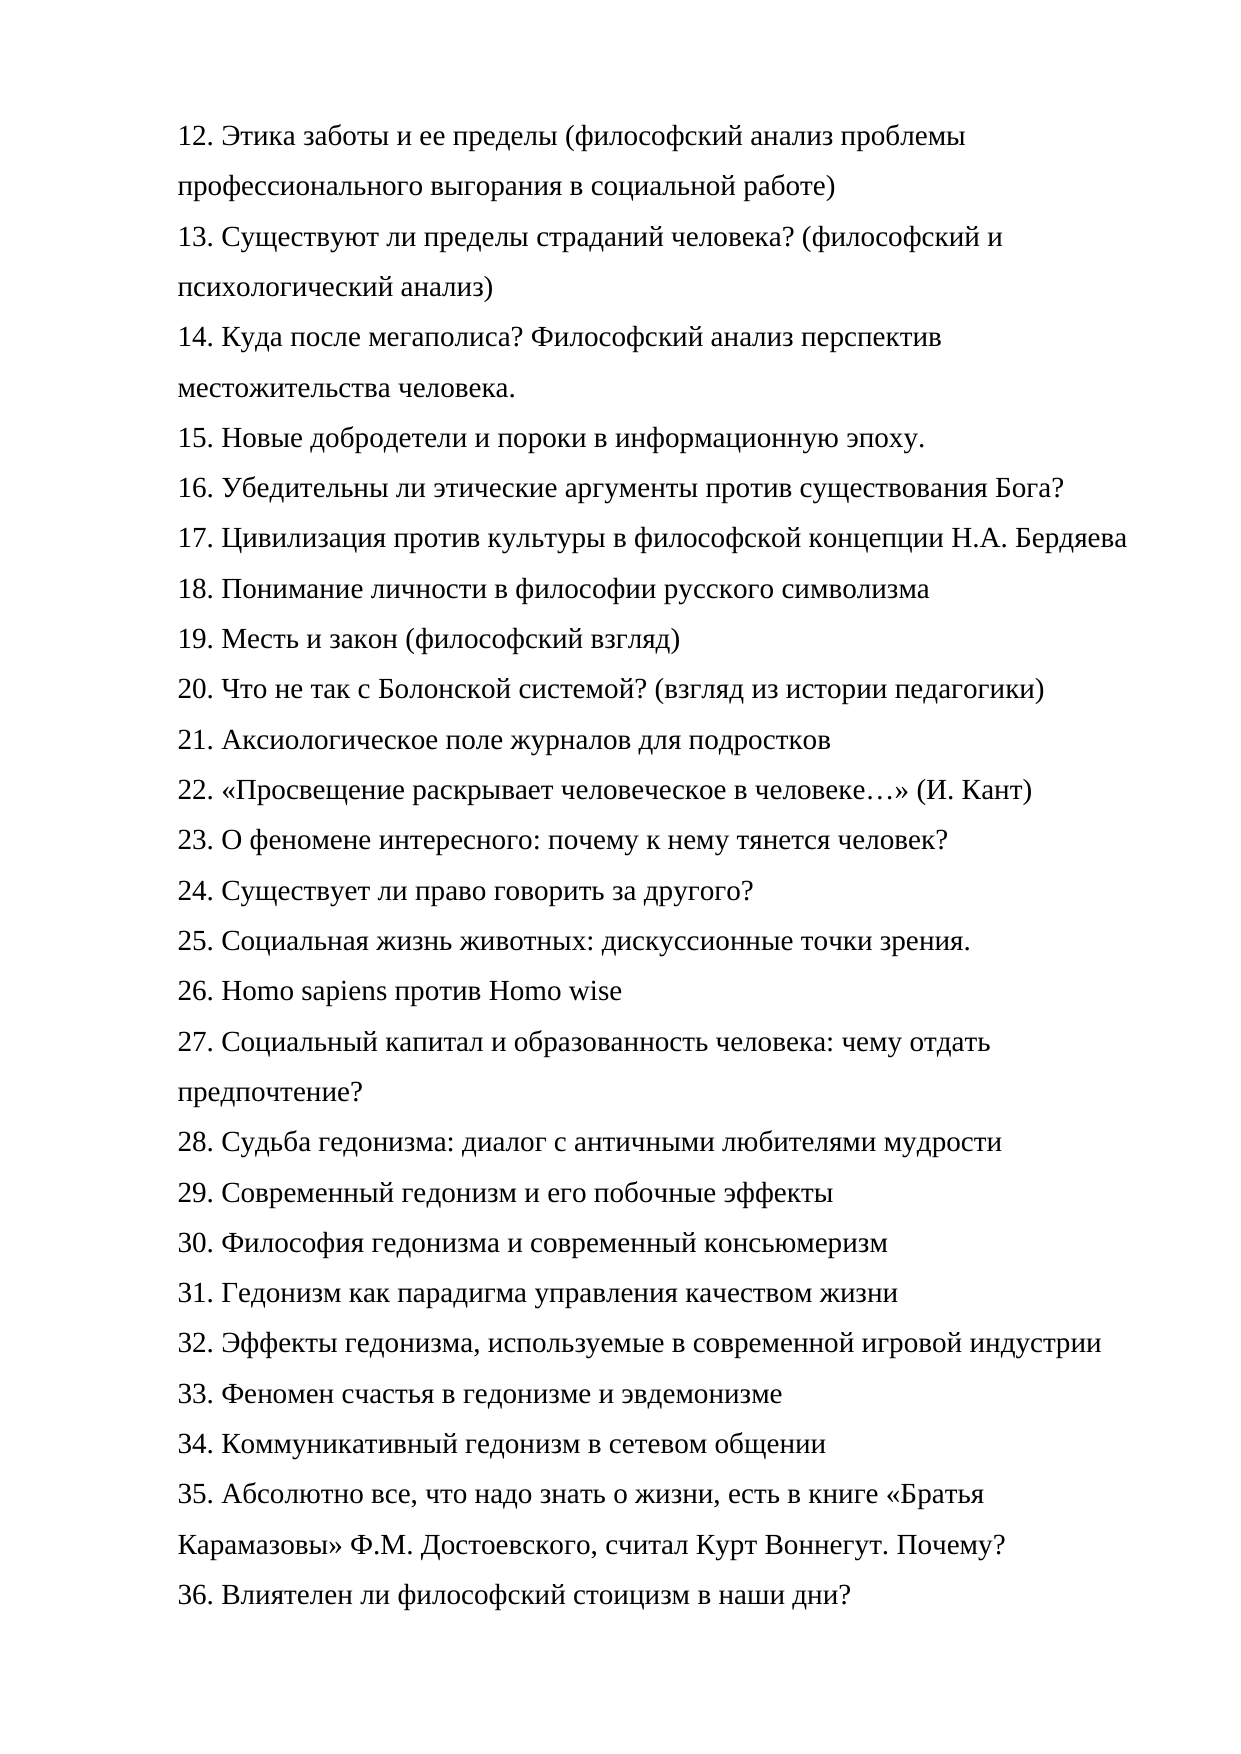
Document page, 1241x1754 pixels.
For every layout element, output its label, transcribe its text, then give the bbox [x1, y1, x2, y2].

text 14. Куда после мегаполиса? Философский анализ перспектив местожительства человека. [177, 319, 1152, 403]
text 19. Месть и закон (философский взгляд) [177, 621, 1152, 655]
text 18. Понимание личности в философии русского символизма [177, 571, 1152, 604]
text 17. Цивилизация против культуры в философской концепции Н.А. Бердяева [177, 521, 1152, 554]
text 25. Социальная жизнь животных: дискуссионные точки зрения. [177, 923, 1152, 957]
text 12. Этика заботы и ее пределы (философский анализ проблемы профессионального выгорания в социальной работе) [177, 118, 1152, 202]
text 27. Социальный капитал и образованность человека: чему отдать предпочтение? [177, 1024, 1152, 1108]
text 20. Что не так с Болонской системой? (взгляд из истории педагогики) [177, 672, 1152, 705]
text 21. Аксиологическое поле журналов для подростков [177, 722, 1152, 755]
text 16. Убедительны ли этические аргументы против существования Бога? [177, 470, 1152, 504]
text 24. Существует ли право говорить за другого? [177, 873, 1152, 906]
text 28. Судьба гедонизма: диалог с античными любителями мудрости [177, 1124, 1152, 1158]
text 22. «Просвещение раскрывает человеческое в человеке…» (И. Кант) [177, 772, 1152, 806]
text 31. Гедонизм как парадигма управления качеством жизни [177, 1275, 1152, 1309]
text 15. Новые добродетели и пороки в информационную эпоху. [177, 420, 1152, 453]
text 35. Абсолютно все, что надо знать о жизни, есть в книге «Братья Карамазовы» Ф.М. Достоевского, считал Курт Воннегут. Почему? [177, 1477, 1152, 1560]
text 30. Философия гедонизма и современный консьюмеризм [177, 1225, 1152, 1258]
text 32. Эффекты гедонизма, используемые в современной игровой индустрии [177, 1326, 1152, 1359]
text 29. Современный гедонизм и его побочные эффекты [177, 1175, 1152, 1208]
text 36. Влиятелен ли философский стоицизм в наши дни? [177, 1577, 1152, 1611]
text 23. О феномене интересного: почему к нему тянется человек? [177, 822, 1152, 856]
text 33. Феномен счастья в гедонизме и эвдемонизме [177, 1376, 1152, 1409]
text 13. Существуют ли пределы страданий человека? (философский и психологический анализ) [177, 219, 1152, 303]
text 34. Коммуникативный гедонизм в сетевом общении [177, 1426, 1152, 1460]
text 26. Homo sapiens против Homo wise [177, 973, 1152, 1007]
